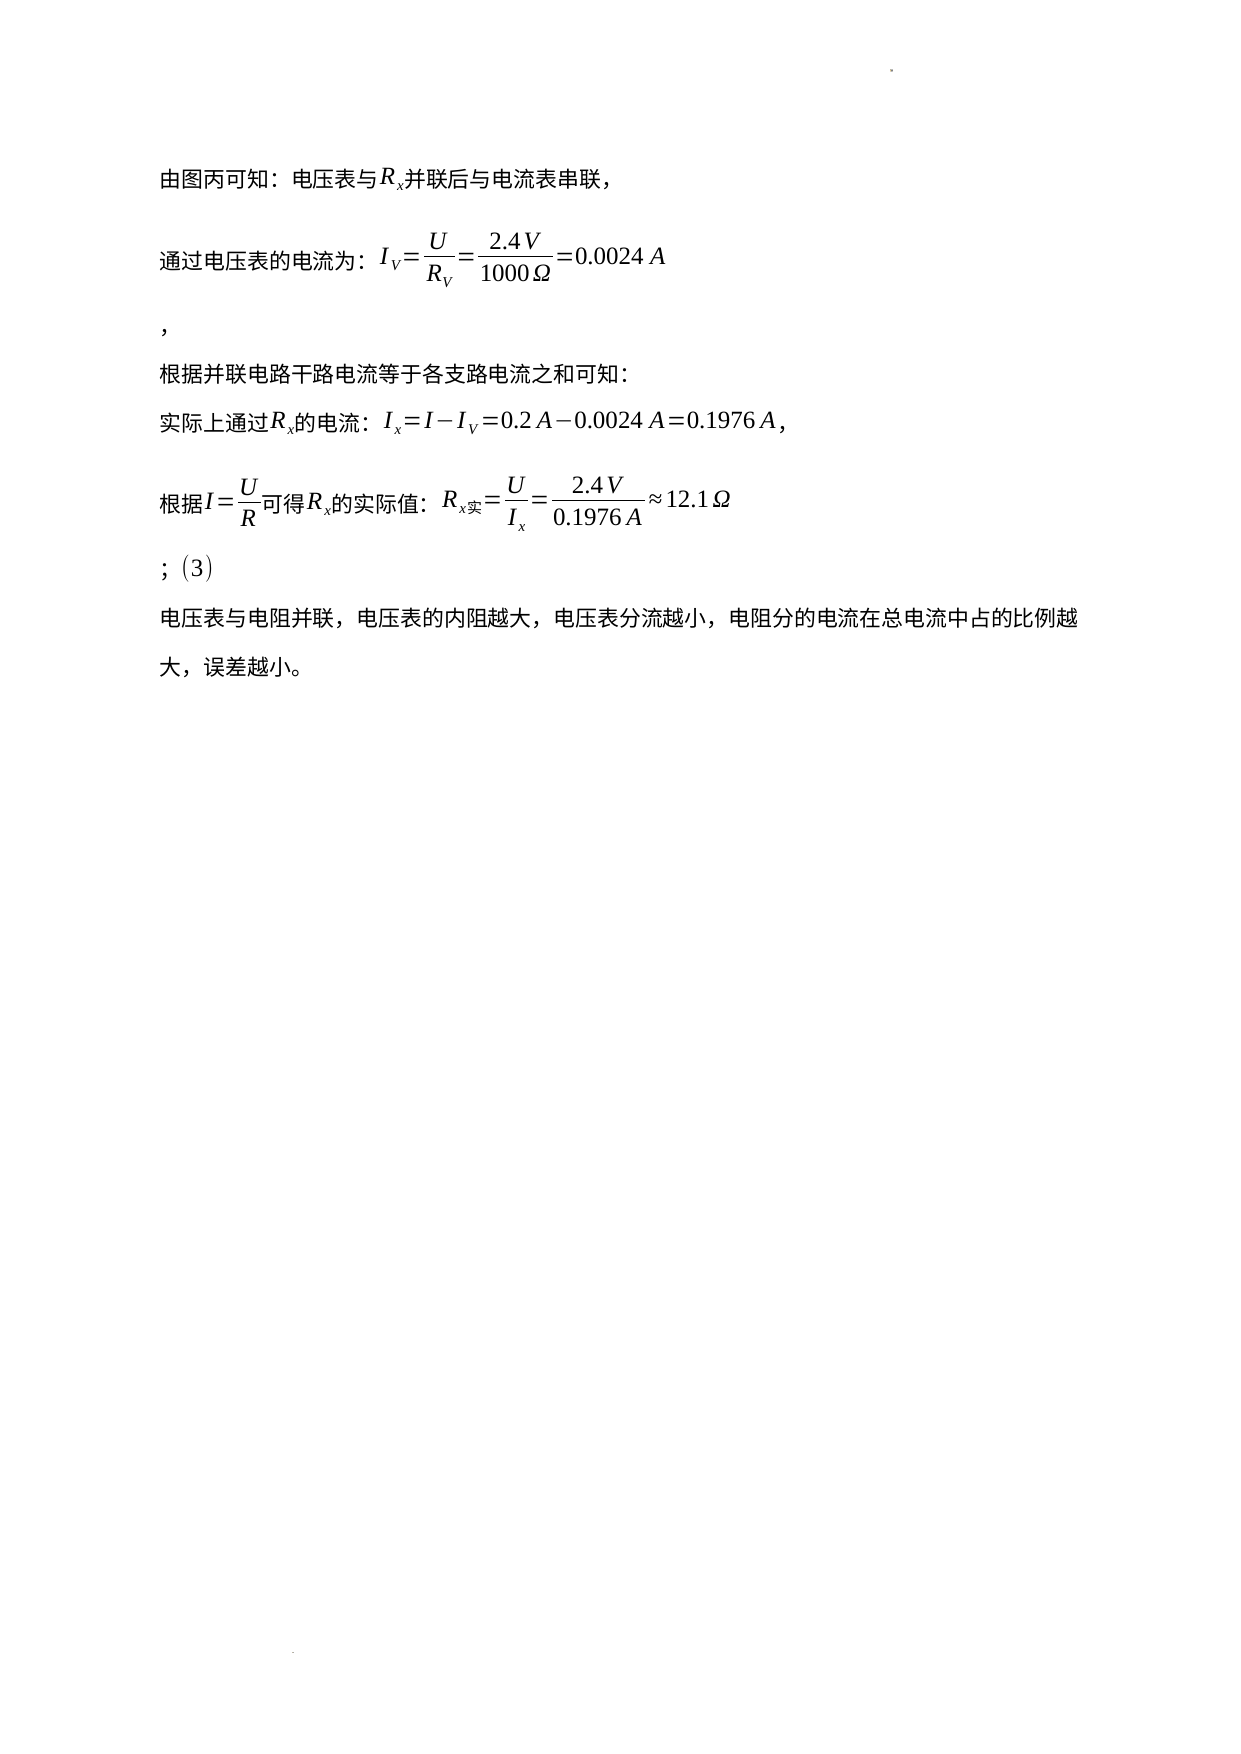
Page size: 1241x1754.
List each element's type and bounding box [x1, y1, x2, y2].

text [159, 162, 1081, 682]
